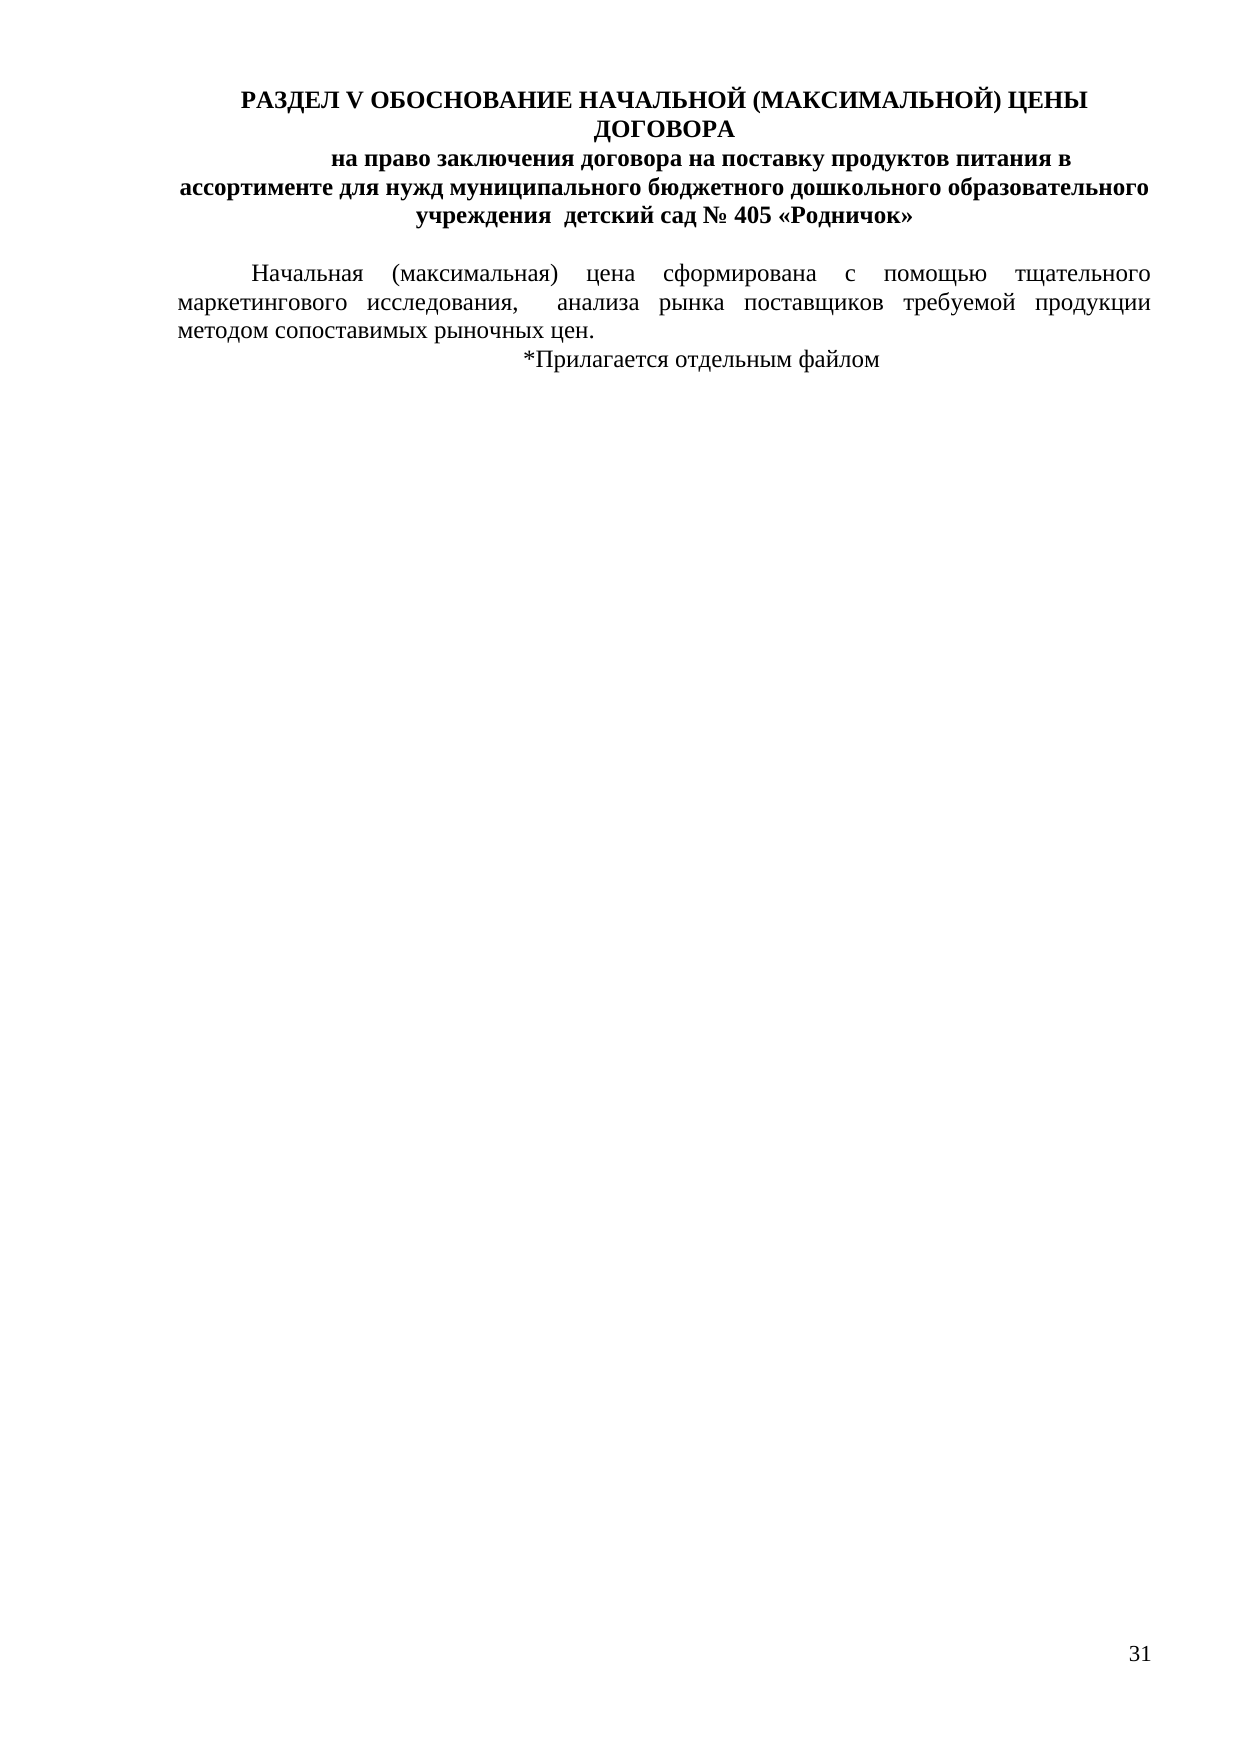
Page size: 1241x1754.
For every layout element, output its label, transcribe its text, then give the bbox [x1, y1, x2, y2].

text *Прилагается отдельным файлом [177, 344, 1152, 373]
text Начальная (максимальная) цена сформирована с помощью тщательного маркетингового исследования, анализа рынка поставщиков требуемой продукции методом сопоставимых рыночных цен. [177, 258, 1152, 344]
text РАЗДЕЛ V ОБОСНОВАНИЕ НАЧАЛЬНОЙ (МАКСИМАЛЬНОЙ) ЦЕНЫ ДОГОВОРА [177, 86, 1152, 143]
text на право заключения договора на поставку продуктов питания в ассортименте для нужд муниципального бюджетного дошкольного образовательного учреждения детский сад № 405 «Родничок» [177, 143, 1152, 229]
